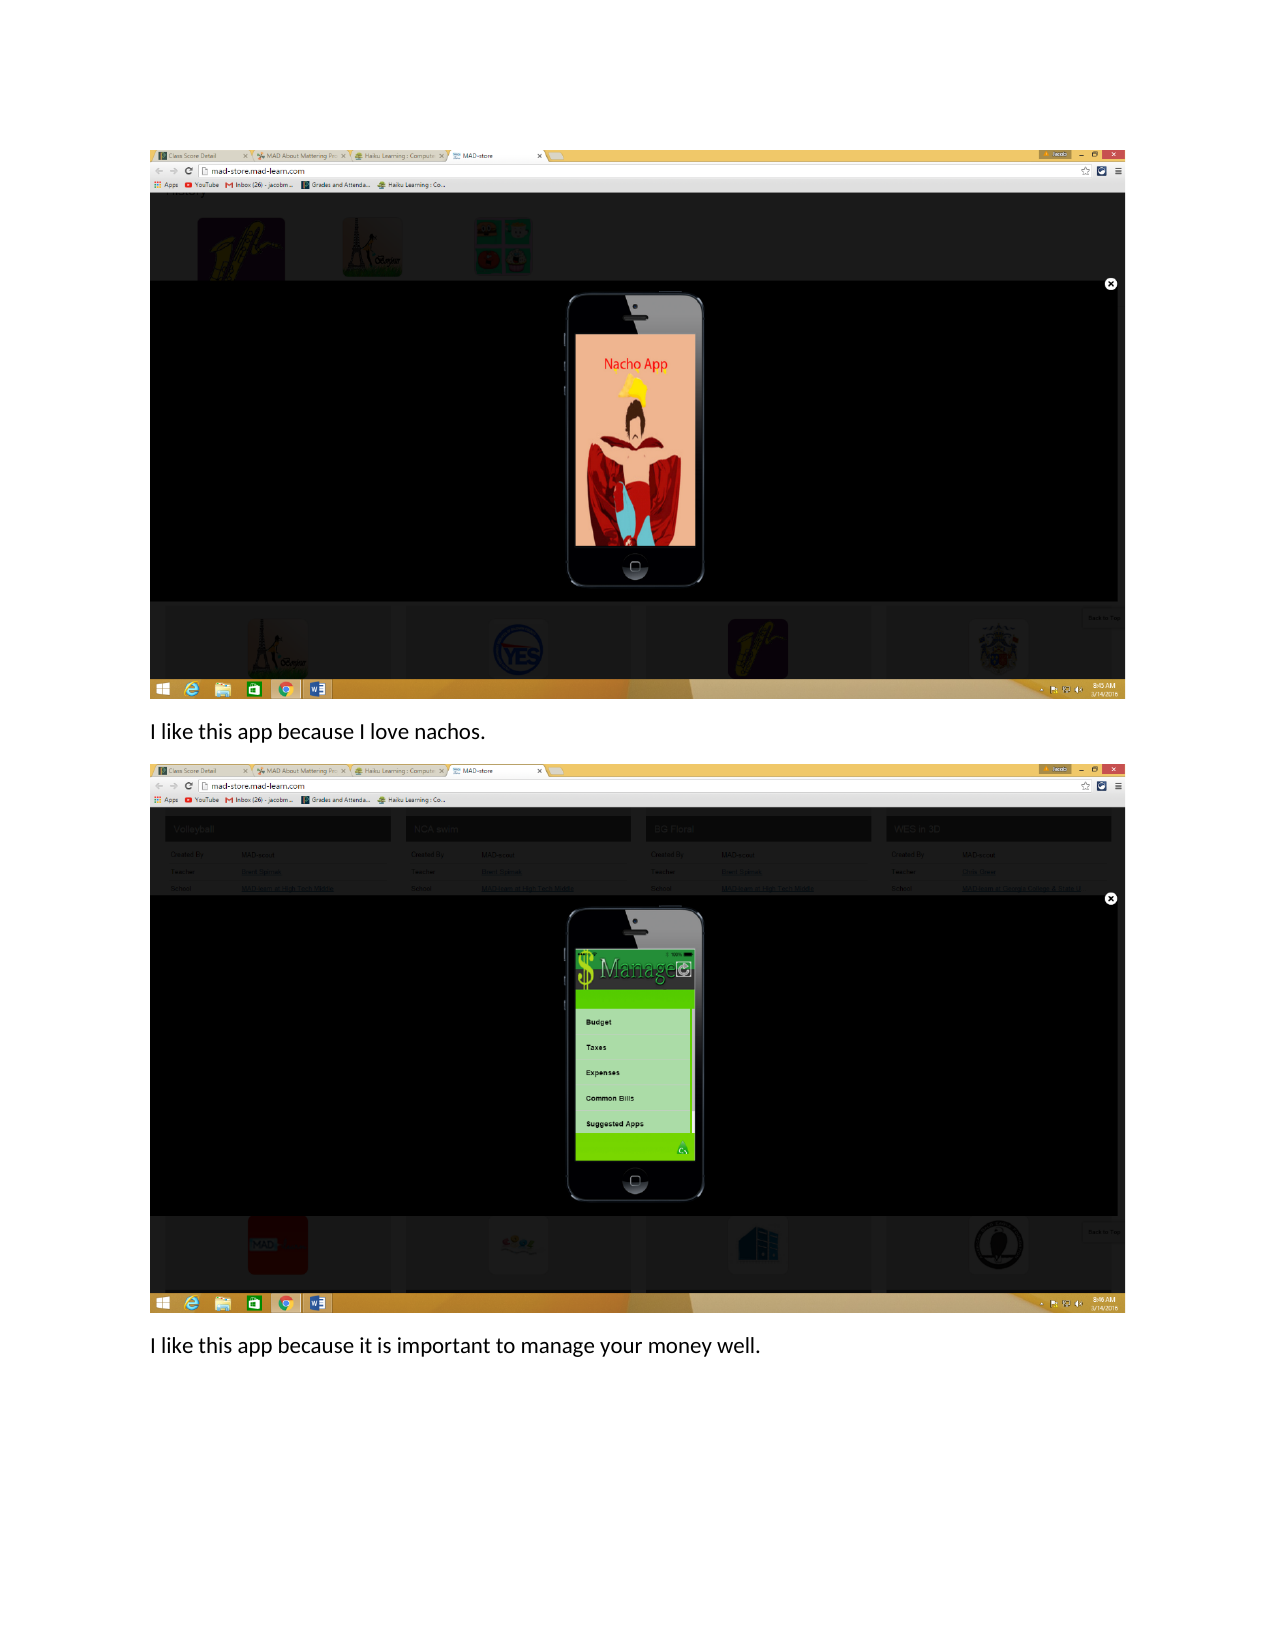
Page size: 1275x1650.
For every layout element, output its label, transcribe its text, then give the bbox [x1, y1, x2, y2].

text I like this app because I love nachos. [150, 717, 1125, 745]
picture [150, 764, 1125, 1313]
text I like this app because it is important to manage your money well. [150, 1332, 1125, 1360]
picture [150, 150, 1125, 699]
